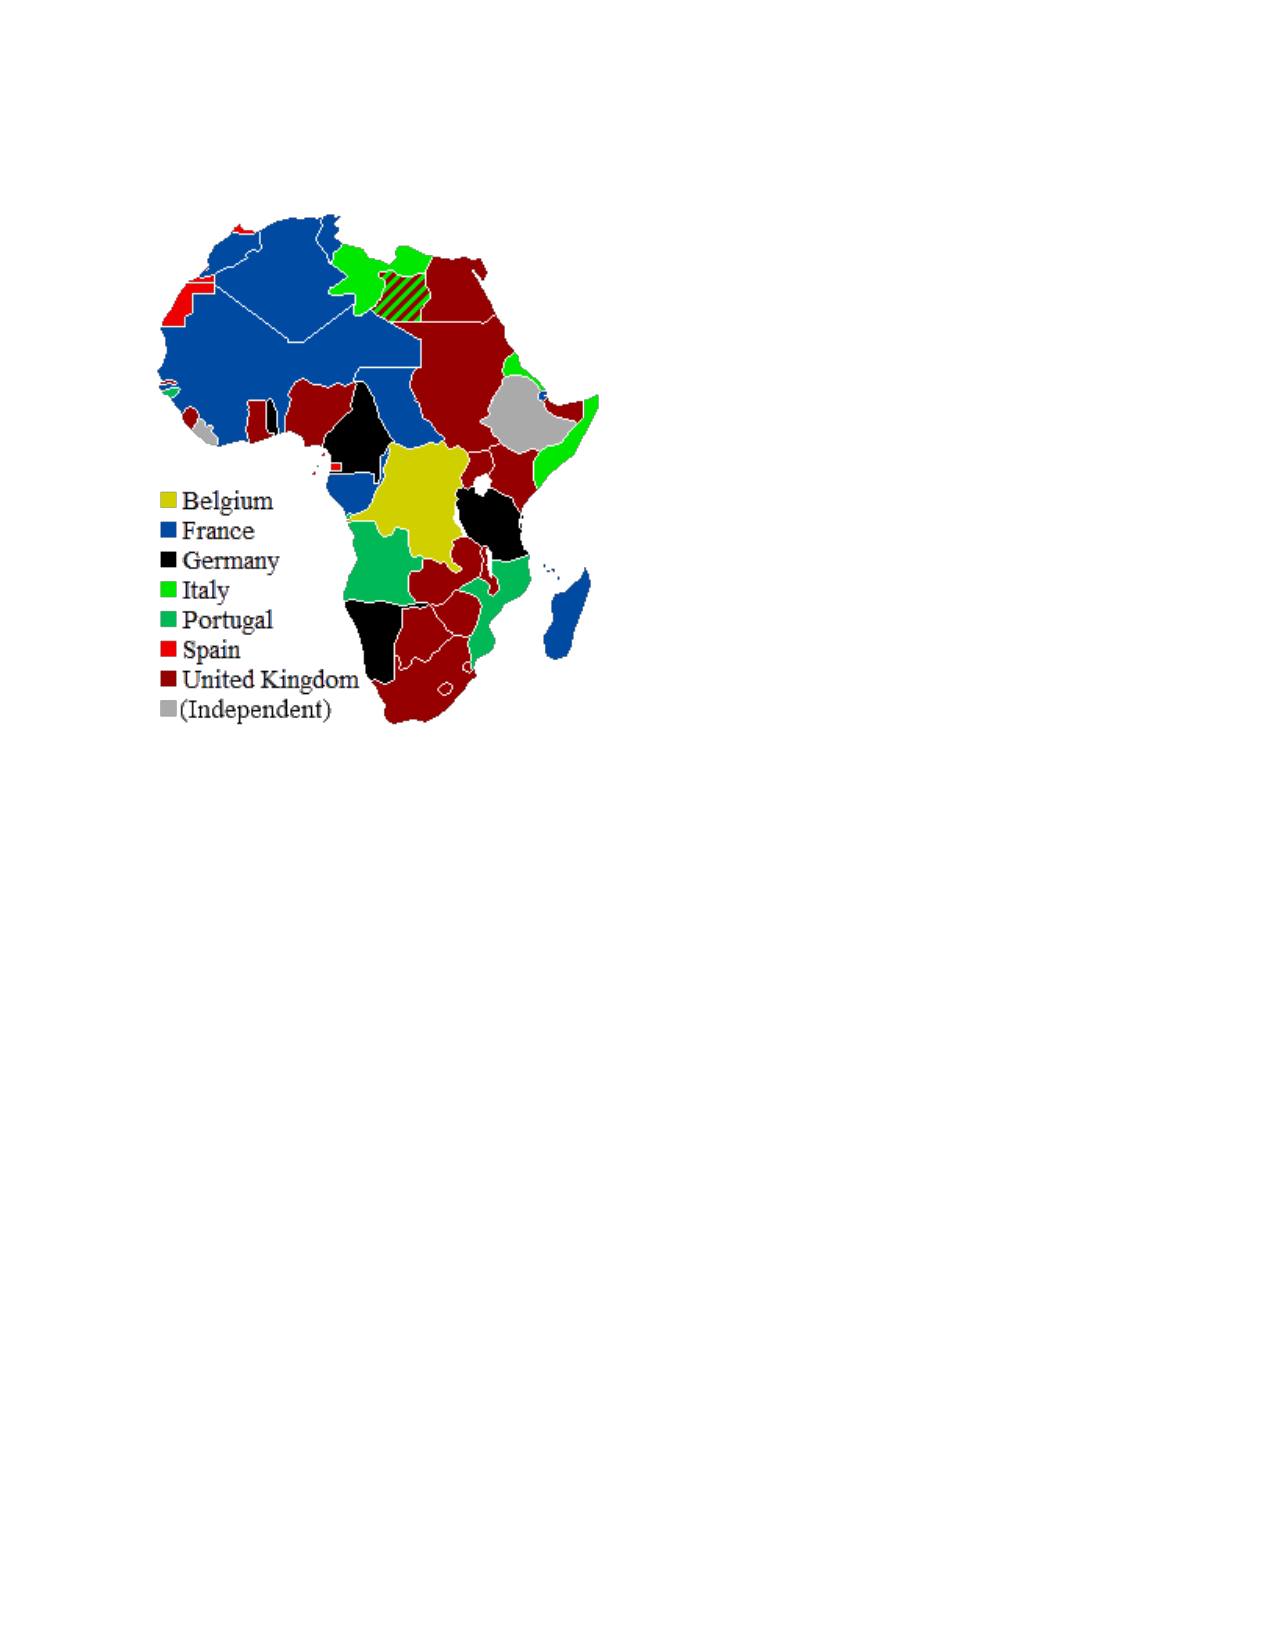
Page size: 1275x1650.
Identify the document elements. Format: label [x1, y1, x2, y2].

picture [150, 207, 619, 740]
